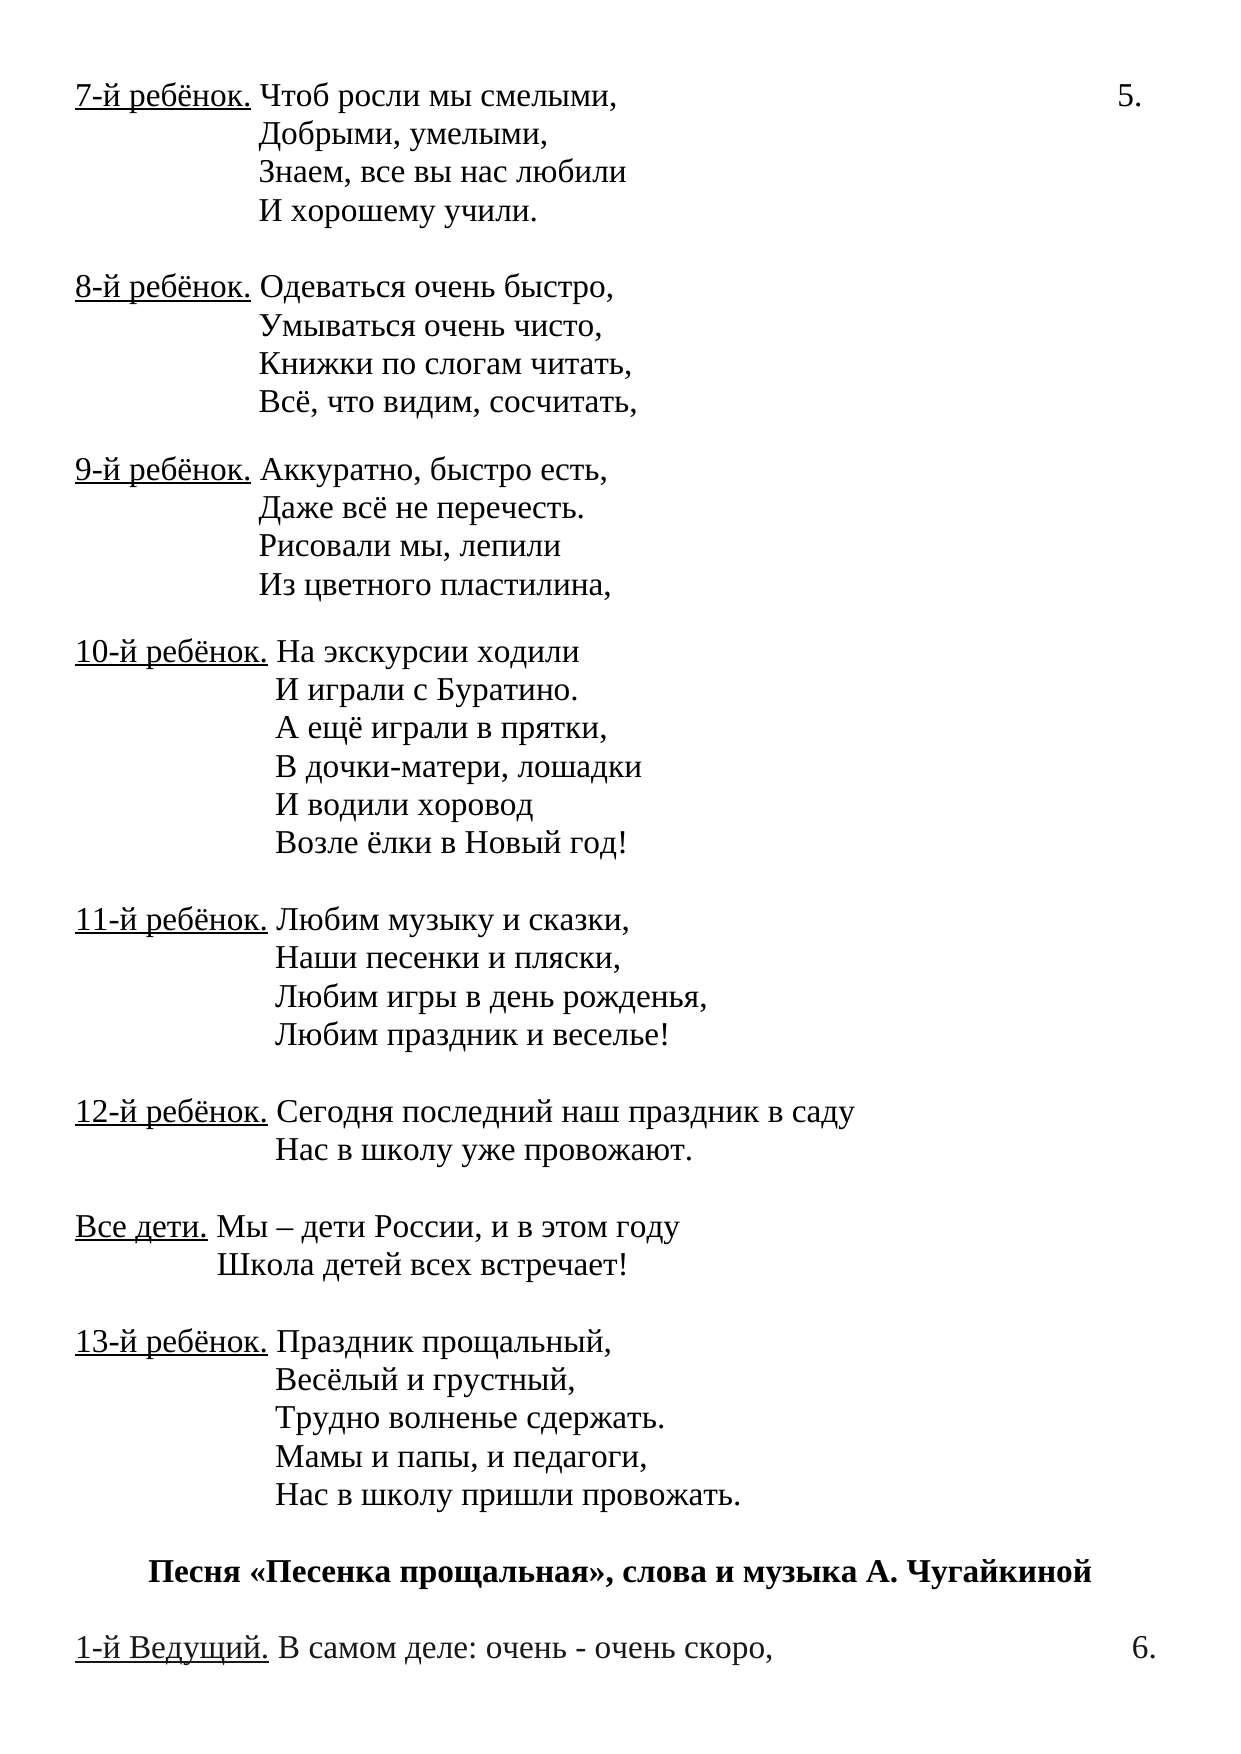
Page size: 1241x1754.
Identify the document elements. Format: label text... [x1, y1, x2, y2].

text 12-й ребёнок. Сегодня последний наш праздник в саду [75, 1091, 1165, 1129]
text 10-й ребёнок. На экскурсии ходили И играли с Буратино. [75, 631, 1165, 707]
text 7-й ребёнок. Чтоб росли мы смелыми, 5. Добрыми, умелыми, Знаем, все вы нас любили И хорошему учили. [75, 75, 1165, 228]
text А ещё играли в прятки, В дочки-матери, лошадки И водили хоровод Возле ёлки в Новый год! [75, 707, 1165, 861]
text 11-й ребёнок. Любим музыку и сказки, Наши песенки и пляски, Любим игры в день рожденья, Любим праздник и веселье! [75, 899, 1165, 1052]
text Песня «Песенка прощальная», слова и музыка А. Чугайкиной [75, 1551, 1165, 1589]
text 9-й ребёнок. Аккуратно, быстро есть, Даже всё не перечесть. [75, 449, 1165, 525]
text Нас в школу уже провожают. [75, 1129, 1165, 1167]
text Школа детей всех встречает! [75, 1244, 1165, 1282]
text Весёлый и грустный, [75, 1359, 1165, 1397]
text Нас в школу пришли провожать. [75, 1474, 1165, 1512]
text Все дети. Мы – дети России, и в этом году [75, 1206, 1165, 1244]
text 13-й ребёнок. Праздник прощальный, [75, 1321, 1165, 1359]
text 1-й Ведущий. В самом деле: очень - очень скоро, 6. [75, 1627, 1165, 1666]
text Мамы и папы, и педагоги, [75, 1436, 1165, 1474]
text Рисовали мы, лепили Из цветного пластилина, [75, 525, 1165, 631]
text Трудно волненье сдержать. [75, 1397, 1165, 1436]
text 8-й ребёнок. Одеваться очень быстро, Умываться очень чисто, Книжки по слогам читать, Всё, что видим, сосчитать, [75, 267, 1165, 449]
